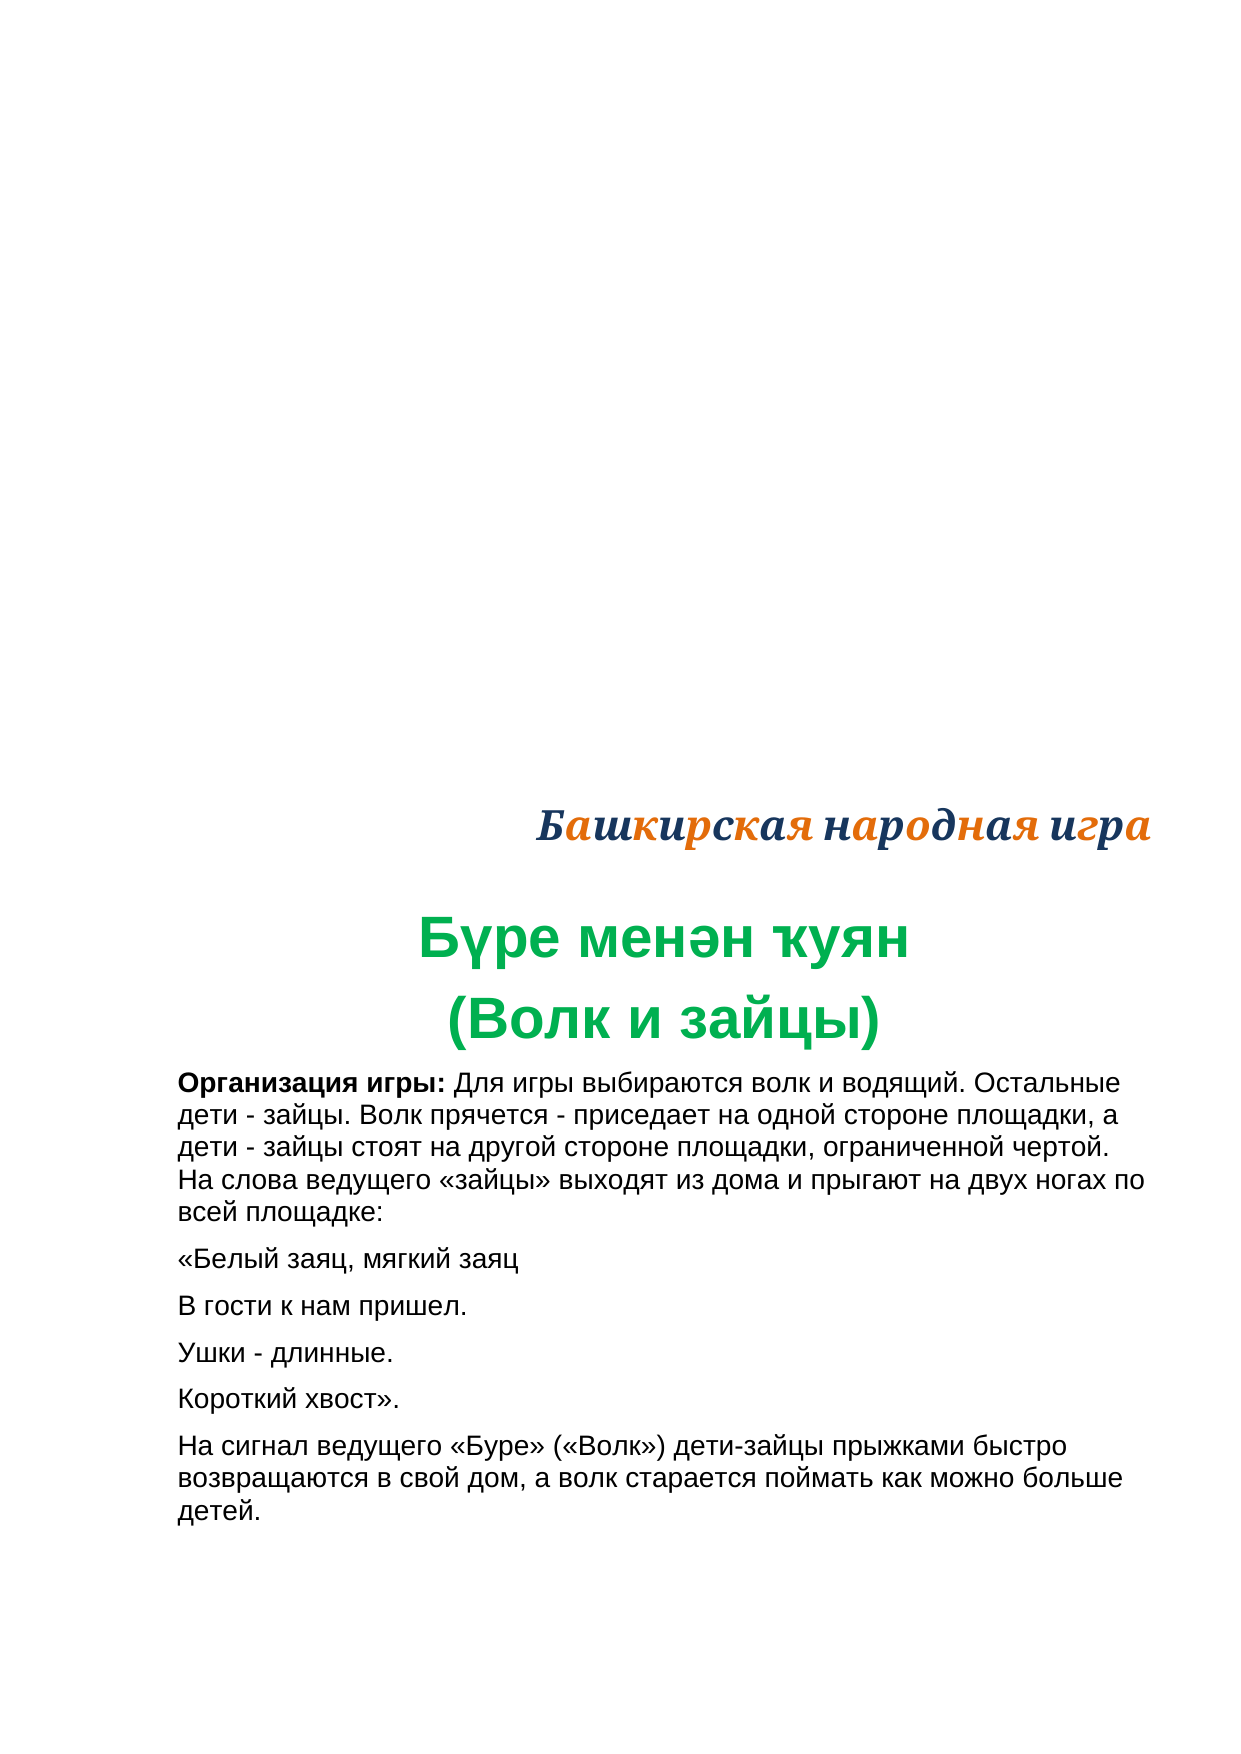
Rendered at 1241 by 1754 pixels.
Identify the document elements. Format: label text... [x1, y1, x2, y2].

text Организация игры: Для игры выбираются волк и водящий. Остальные дети - зайцы. Волк прячется - приседает на одной стороне площадки, а дети - зайцы стоят на другой стороне площадки, ограниченной чертой. На слова ведущего «зайцы» выходят из дома и прыгают на двух ногах по всей площадке: [177, 1066, 1152, 1228]
text Короткий хвост». [177, 1382, 1152, 1415]
text «Белый заяц, мягкий заяц [177, 1242, 1152, 1274]
text Бүре менән ҡуян [177, 903, 1152, 970]
text (Волк и зайцы) [177, 984, 1152, 1051]
text В гости к нам пришел. [177, 1289, 1152, 1321]
text Башкирская народная игра [177, 803, 1152, 851]
text На сигнал ведущего «Буре» («Волк») дети-зайцы прыжками быстро возвращаются в свой дом, а волк старается поймать как можно больше детей. [177, 1429, 1152, 1526]
text Ушки - длинные. [177, 1336, 1152, 1368]
